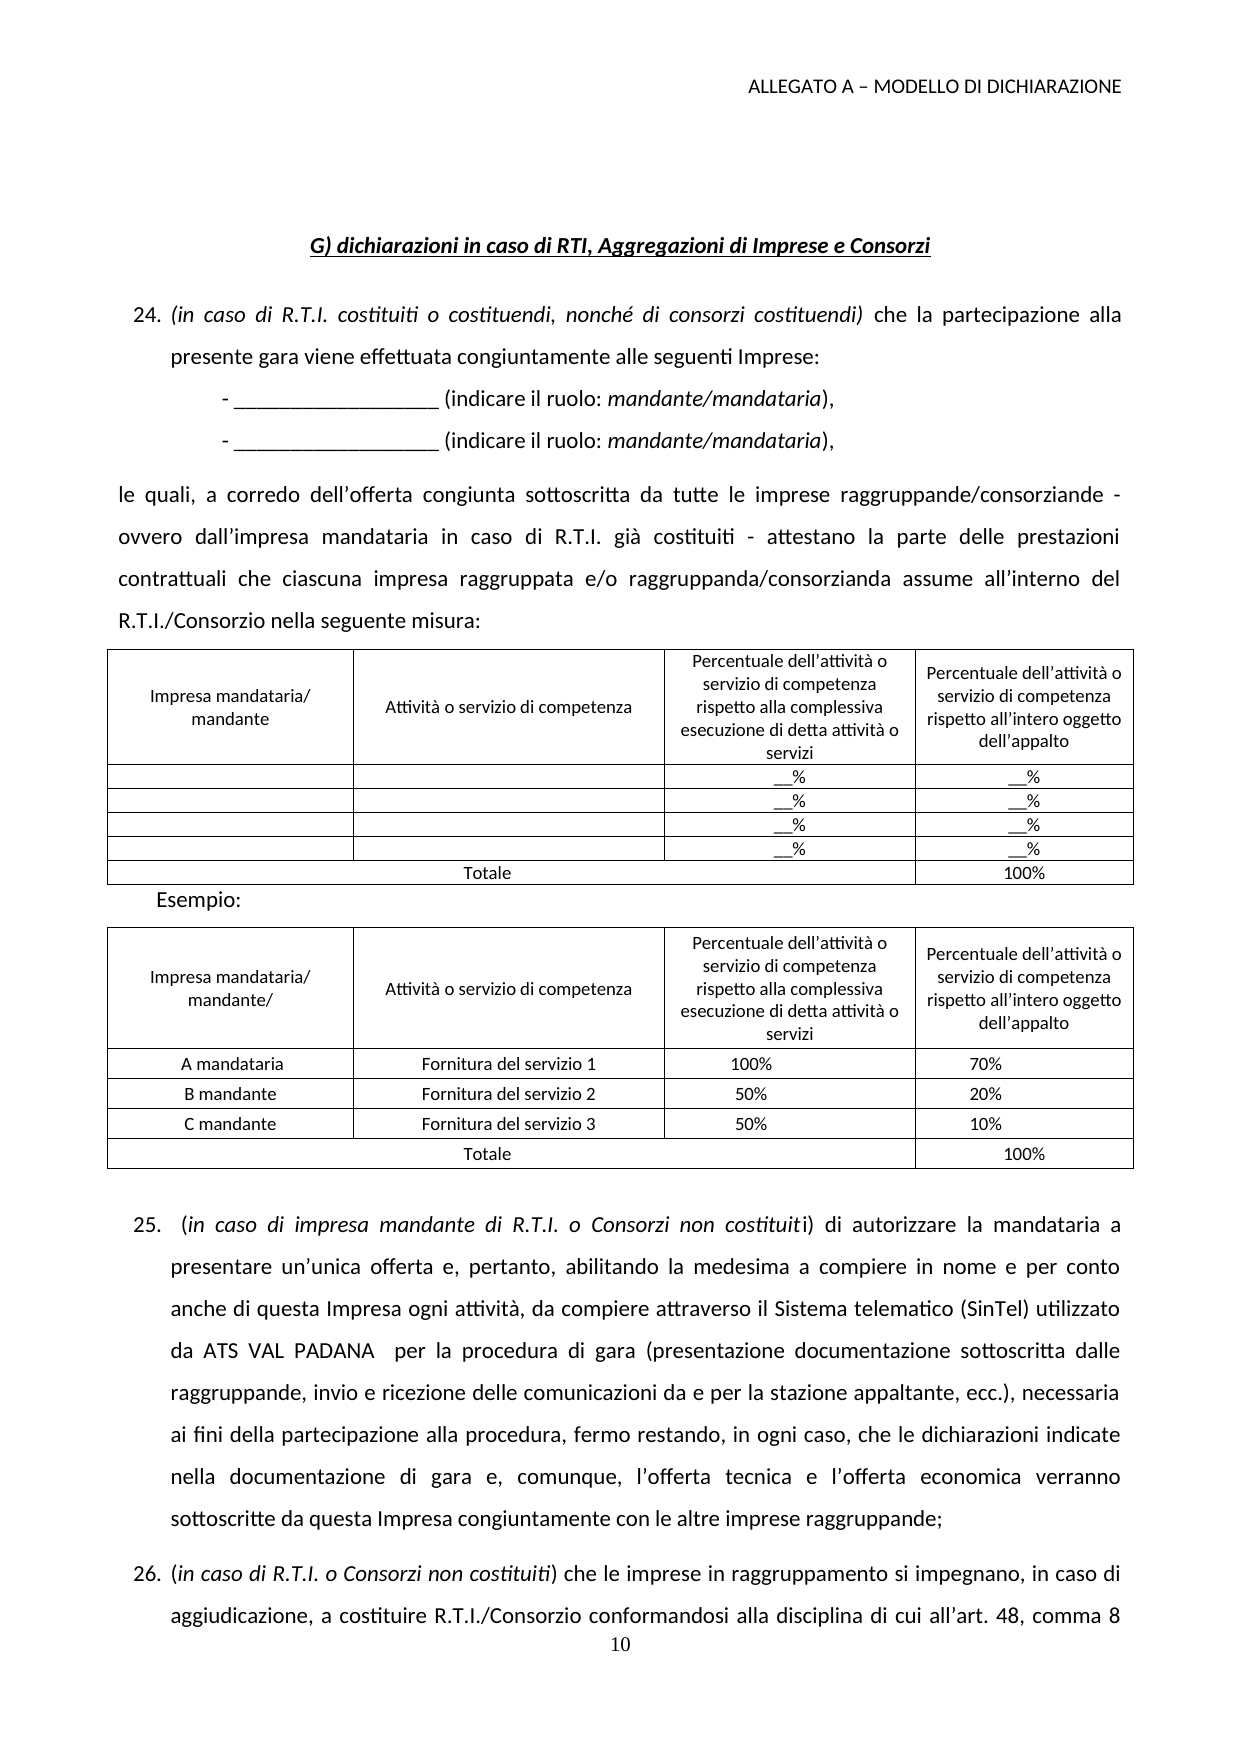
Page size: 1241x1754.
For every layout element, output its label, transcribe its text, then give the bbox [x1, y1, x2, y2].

table_cell A mandataria [108, 1049, 353, 1078]
table_cell 20% [916, 1079, 1133, 1108]
list (in caso di R.T.I. costituiti o costituendi, nonché di consorzi costituendi) che la partecipazione alla presente gara viene effettuata congiuntamente alle seguenti Imprese: [133, 300, 1122, 370]
table_cell C mandante [108, 1109, 353, 1138]
table_cell 100% [916, 1139, 1133, 1167]
table_cell Fornitura del servizio 3 [354, 1109, 664, 1138]
table_header Attività o servizio di competenza [354, 928, 664, 1048]
table_cell [354, 837, 664, 860]
table_cell __% [916, 765, 1133, 788]
table_cell Totale [108, 861, 915, 884]
text G) dichiarazioni in caso di RTI, Aggregazioni di Imprese e Consorzi [118, 232, 1122, 259]
table_cell B mandante [108, 1079, 353, 1108]
table_cell [354, 789, 664, 812]
table_cell __% [665, 813, 915, 836]
table_header Impresa mandataria/ mandante/ [108, 928, 353, 1048]
table_header Percentuale dell’attività o servizio di competenza rispetto alla complessiva esecuzione di detta attività o servizi [665, 928, 915, 1048]
table_cell __% [916, 813, 1133, 836]
table_cell __% [665, 789, 915, 812]
table_cell Fornitura del servizio 2 [354, 1079, 664, 1108]
table_cell 100% [916, 861, 1133, 884]
table_cell 10% [916, 1109, 1133, 1138]
table_cell [354, 813, 664, 836]
table_header Percentuale dell’attività o servizio di competenza rispetto alla complessiva esecuzione di detta attività o servizi [665, 650, 915, 764]
text - __________________ (indicare il ruolo: mandante/mandataria), [192, 426, 1122, 454]
table_cell 70% [916, 1049, 1133, 1078]
table_cell 100% [665, 1049, 915, 1078]
text - __________________ (indicare il ruolo: mandante/mandataria), [192, 384, 1122, 412]
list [133, 1559, 1122, 1629]
table_cell [108, 813, 353, 836]
table_cell __% [665, 765, 915, 788]
table_cell __% [665, 837, 915, 860]
table_cell [108, 789, 353, 812]
text le quali, a corredo dell’offerta congiunta sottoscritta da tutte le imprese raggruppande/consorziande - ovvero dall’impresa mandataria in caso di R.T.I. già costituiti - attestano la parte delle prestazioni contrattuali che ciascuna impresa raggruppata e/o raggruppanda/consorzianda assume all’interno del R.T.I./Consorzio nella seguente misura: [118, 481, 1122, 634]
list (in caso di impresa mandante di R.T.I. o Consorzi non costituiti) di autorizzare la mandataria a presentare un’unica offerta e, pertanto, abilitando la medesima a compiere in nome e per conto anche di questa Impresa ogni attività, da compiere attraverso il Sistema telematico (SinTel) utilizzato da ATS VAL PADANA per la procedura di gara (presentazione documentazione sottoscritta dalle raggruppande, invio e ricezione delle comunicazioni da e per la stazione appaltante, ecc.), necessaria ai fini della partecipazione alla procedura, fermo restando, in ogni caso, che le dichiarazioni indicate nella documentazione di gara e, comunque, l’offerta tecnica e l’offerta economica verranno sottoscritte da questa Impresa congiuntamente con le altre imprese raggruppande; [133, 1211, 1122, 1532]
table_cell 50% [665, 1079, 915, 1108]
table_header Impresa mandataria/ mandante [108, 650, 353, 764]
table_cell __% [916, 789, 1133, 812]
table_header Percentuale dell’attività o servizio di competenza rispetto all’intero oggetto dell’appalto [916, 650, 1133, 764]
table_cell [108, 765, 353, 788]
table_cell 50% [665, 1109, 915, 1138]
table_cell Totale [108, 1139, 915, 1167]
table_cell [108, 837, 353, 860]
table_cell __% [916, 837, 1133, 860]
text Esempio: [156, 885, 1122, 913]
table_cell Fornitura del servizio 1 [354, 1049, 664, 1078]
table_header Attività o servizio di competenza [354, 650, 664, 764]
table_cell [354, 765, 664, 788]
table_header Percentuale dell’attività o servizio di competenza rispetto all’intero oggetto dell’appalto [916, 928, 1133, 1048]
